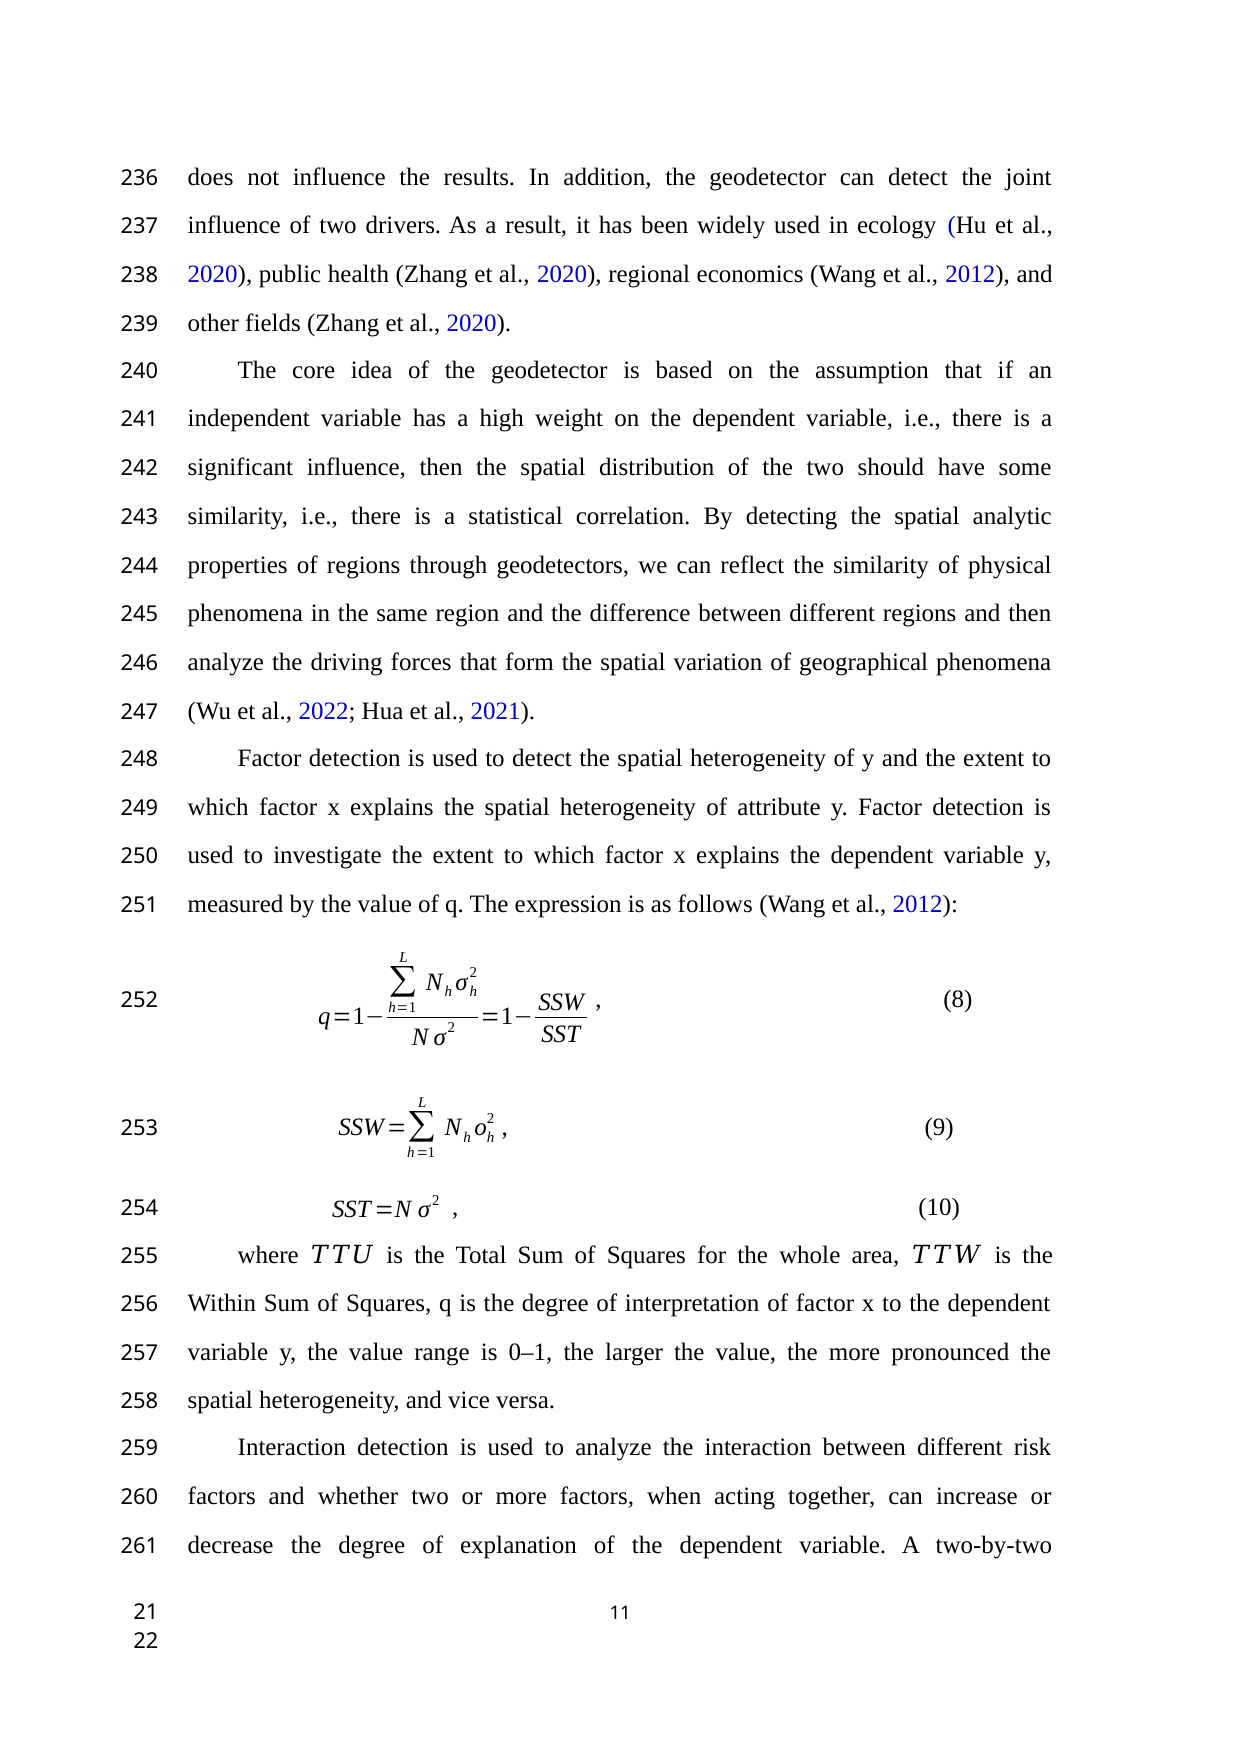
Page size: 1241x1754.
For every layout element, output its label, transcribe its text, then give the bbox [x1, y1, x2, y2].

text where 𝑇𝑇𝑈 is the Total Sum of Squares for the whole area, 𝑇𝑇𝑊 is the Within Sum of Squares, q is the degree of interpretation of factor x to the dependent variable y, the value range is 0–1, the larger the value, the more pronounced the spatial heterogeneity, and vice versa. [187, 1237, 1053, 1416]
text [187, 1430, 1053, 1560]
text , (8) [187, 934, 1053, 1064]
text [187, 160, 1053, 338]
text Factor detection is used to detect the spatial heterogeneity of y and the extent to which factor x explains the spatial heterogeneity of attribute y. Factor detection is used to investigate the extent to which factor x explains the dependent variable y, measured by the value of q. The expression is as follows (Wang et al., 2012): [187, 741, 1053, 920]
text , (10) [187, 1190, 1053, 1223]
text The core idea of the geodetector is based on the assumption that if an independent variable has a high weight on the dependent variable, i.e., there is a significant influence, then the spatial distribution of the two should have some similarity, i.e., there is a statistical correlation. By detecting the spatial analytic properties of regions through geodetectors, we can reflect the similarity of physical phenomena in the same region and the difference between different regions and then analyze the driving forces that form the spatial variation of geographical phenomena (Wu et al., 2022; Hua et al., 2021). [187, 353, 1053, 727]
text , (9) [187, 1078, 1053, 1176]
